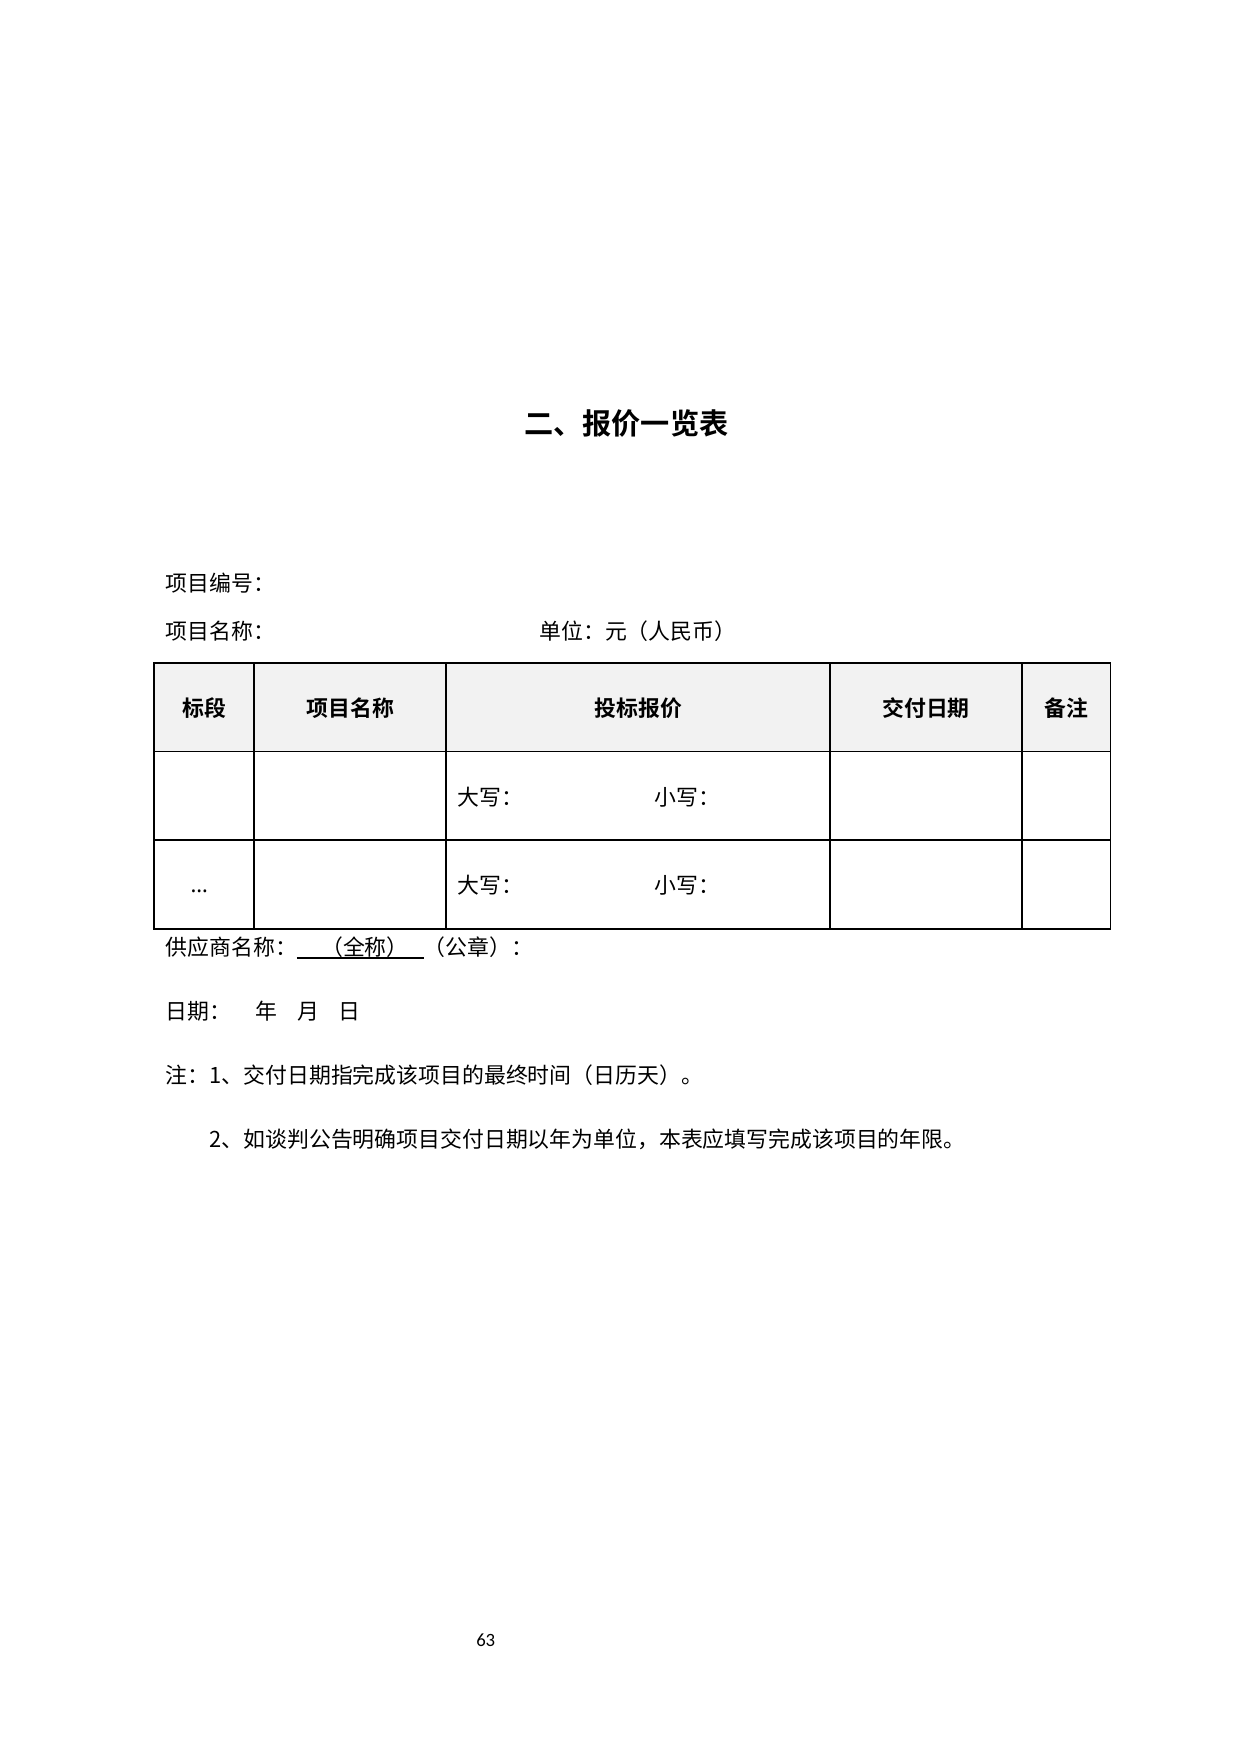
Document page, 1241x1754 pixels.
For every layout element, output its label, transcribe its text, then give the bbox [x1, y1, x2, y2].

text 二、报价一览表 [165, 389, 1087, 454]
table_header 标段 [155, 664, 253, 751]
table_cell [155, 752, 253, 839]
text 注：1、交付日期指完成该项目的最终时间（日历天）。 [165, 1058, 1087, 1090]
table_header 项目名称 [255, 664, 445, 751]
table_cell [255, 841, 445, 928]
table_cell [831, 841, 1021, 928]
table_header 投标报价 [447, 664, 829, 751]
table_cell [1023, 841, 1110, 928]
table_cell 大写： 小写： [447, 752, 829, 839]
text 2、如谈判公告明确项目交付日期以年为单位，本表应填写完成该项目的年限。 [165, 1122, 1087, 1154]
text 日期： 年 月 日 [165, 994, 1087, 1026]
table_cell [831, 752, 1021, 839]
table_cell [255, 752, 445, 839]
table_header 交付日期 [831, 664, 1021, 751]
text 项目名称： 单位：元（人民币） [165, 614, 1087, 646]
text 项目编号： [165, 565, 1087, 598]
text 供应商名称： （全称） （公章）： [165, 930, 1087, 962]
table_cell 大写： 小写： [447, 841, 829, 928]
table_header 备注 [1023, 664, 1110, 751]
table_cell … [155, 841, 253, 928]
table_cell [1023, 752, 1110, 839]
